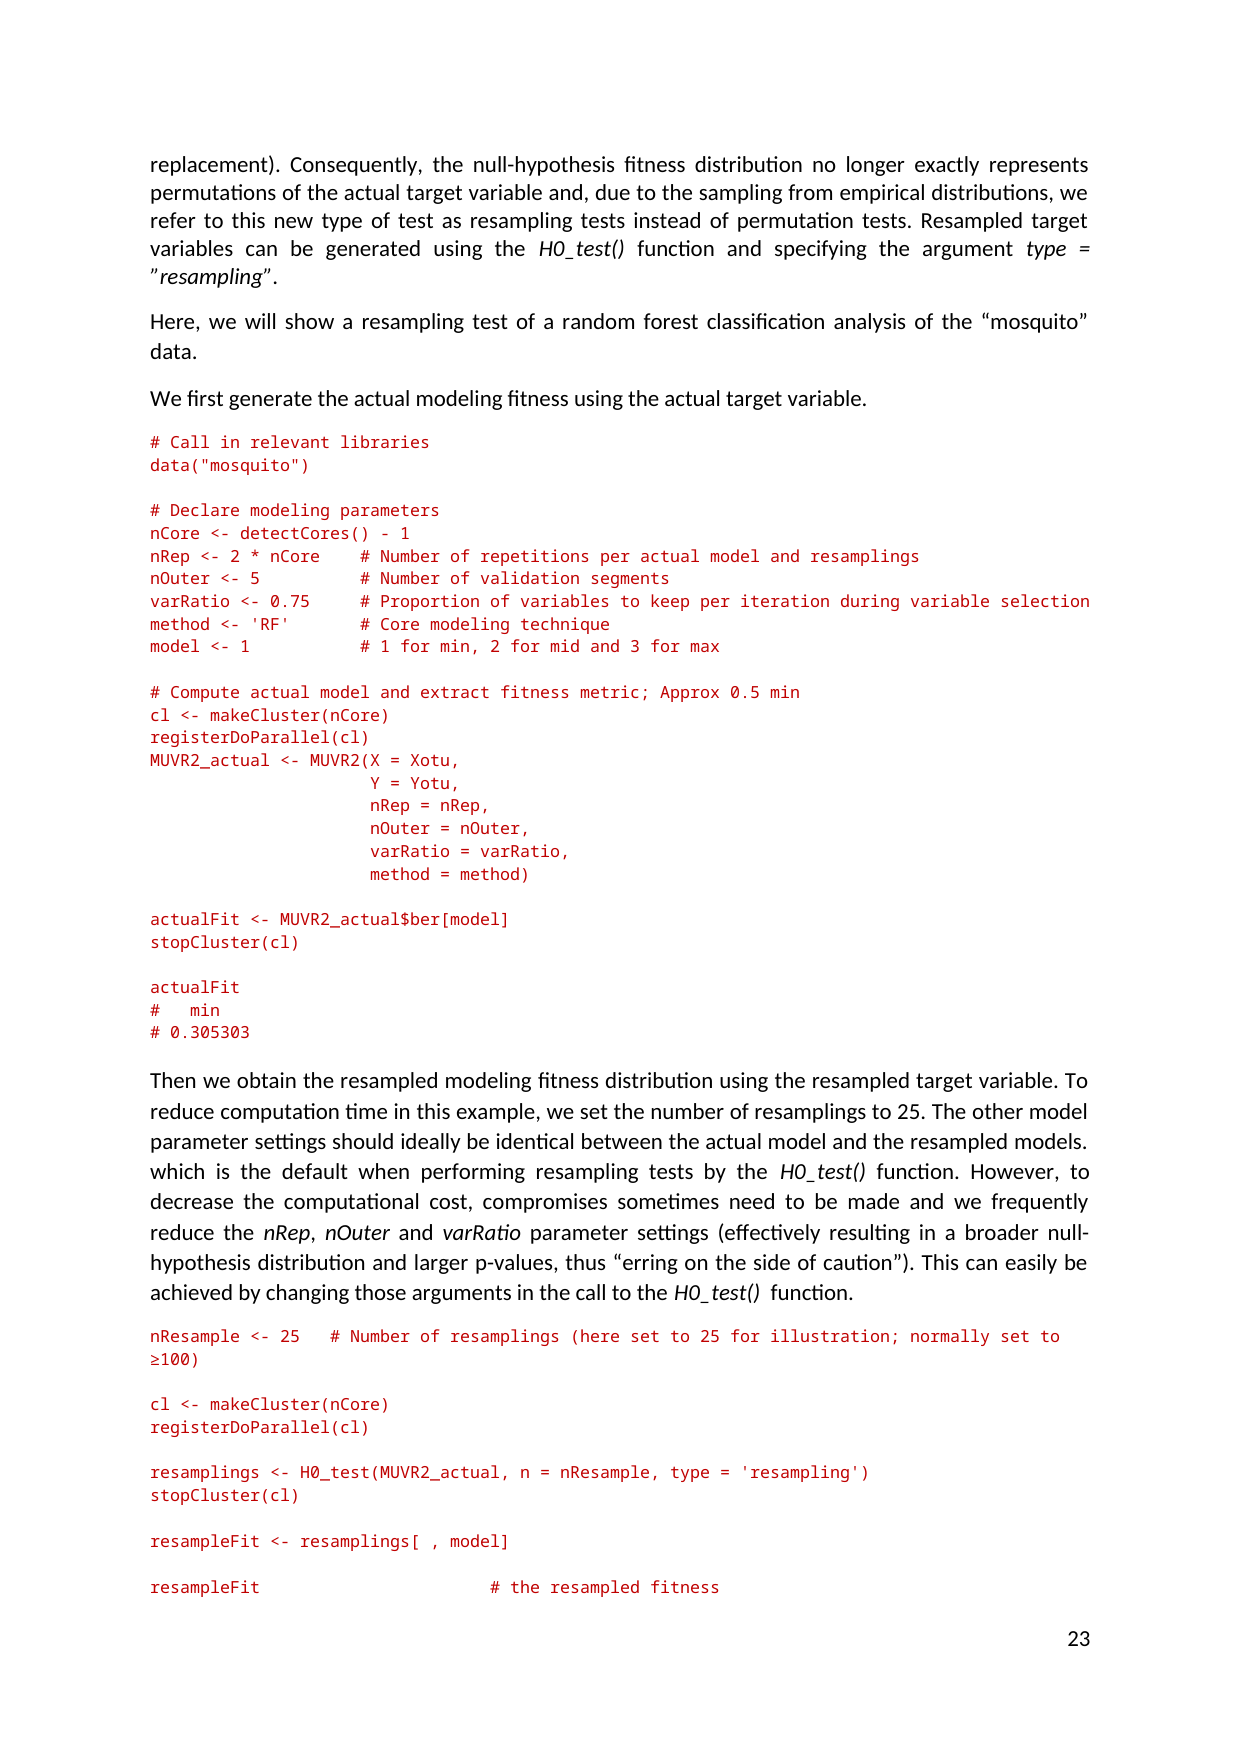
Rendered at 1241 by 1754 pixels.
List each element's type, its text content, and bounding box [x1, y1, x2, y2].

text nResample <- 25 # Number of resamplings (here set to 25 for illustration; normally set to ≥100) [150, 1325, 1090, 1370]
text cl <- makeCluster(nCore) registerDoParallel(cl) [150, 1393, 1090, 1438]
text resampleFit # the resampled fitness [150, 1576, 1090, 1598]
text # 0.305303 [150, 1021, 1090, 1044]
text varRatio = varRatio, [150, 839, 1090, 862]
text data("mosquito") [150, 453, 1090, 476]
text method = method) [150, 862, 1090, 885]
text Here, we will show a resampling test of a random forest classification analysis of the “mosquito” data. [150, 307, 1090, 365]
text Y = Yotu, [150, 771, 1090, 794]
text stopCluster(cl) [150, 1484, 1090, 1507]
text We first generate the actual modeling fitness using the actual target variable. [150, 384, 1090, 412]
text # Declare modeling parameters nCore <- detectCores() - 1 nRep <- 2 * nCore # Number of repetitions per actual model and resamplings nOuter <- 5 # Number of validation segments varRatio <- 0.75 # Proportion of variables to keep per iteration during variable selection method <- 'RF' # Core modeling technique model <- 1 # 1 for min, 2 for mid and 3 for max [150, 499, 1090, 658]
text resampleFit <- resamplings[ , model] [150, 1529, 1090, 1552]
text stopCluster(cl) [150, 930, 1090, 953]
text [150, 150, 1090, 290]
text actualFit <- MUVR2_actual$ber[model] [150, 885, 1090, 930]
text Then we obtain the resampled modeling fitness distribution using the resampled target variable. To reduce computation time in this example, we set the number of resamplings to 25. The other model parameter settings should ideally be identical between the actual model and the resampled models. which is the default when performing resampling tests by the H0_test() function. However, to decrease the computational cost, compromises sometimes need to be made and we frequently reduce the nRep, nOuter and varRatio parameter settings (effectively resulting in a broader null-hypothesis distribution and larger p-values, thus “erring on the side of caution”). This can easily be achieved by changing those arguments in the call to the H0_test() function. [150, 1067, 1090, 1306]
text # Call in relevant libraries [150, 431, 1090, 453]
text nRep = nRep, [150, 794, 1090, 817]
text # min [150, 998, 1090, 1021]
text resamplings <- H0_test(MUVR2_actual, n = nResample, type = 'resampling') [150, 1461, 1090, 1484]
text # Compute actual model and extract fitness metric; Approx 0.5 min cl <- makeCluster(nCore) registerDoParallel(cl) MUVR2_actual <- MUVR2(X = Xotu, [150, 681, 1090, 771]
text actualFit [150, 976, 1090, 998]
text nOuter = nOuter, [150, 817, 1090, 839]
